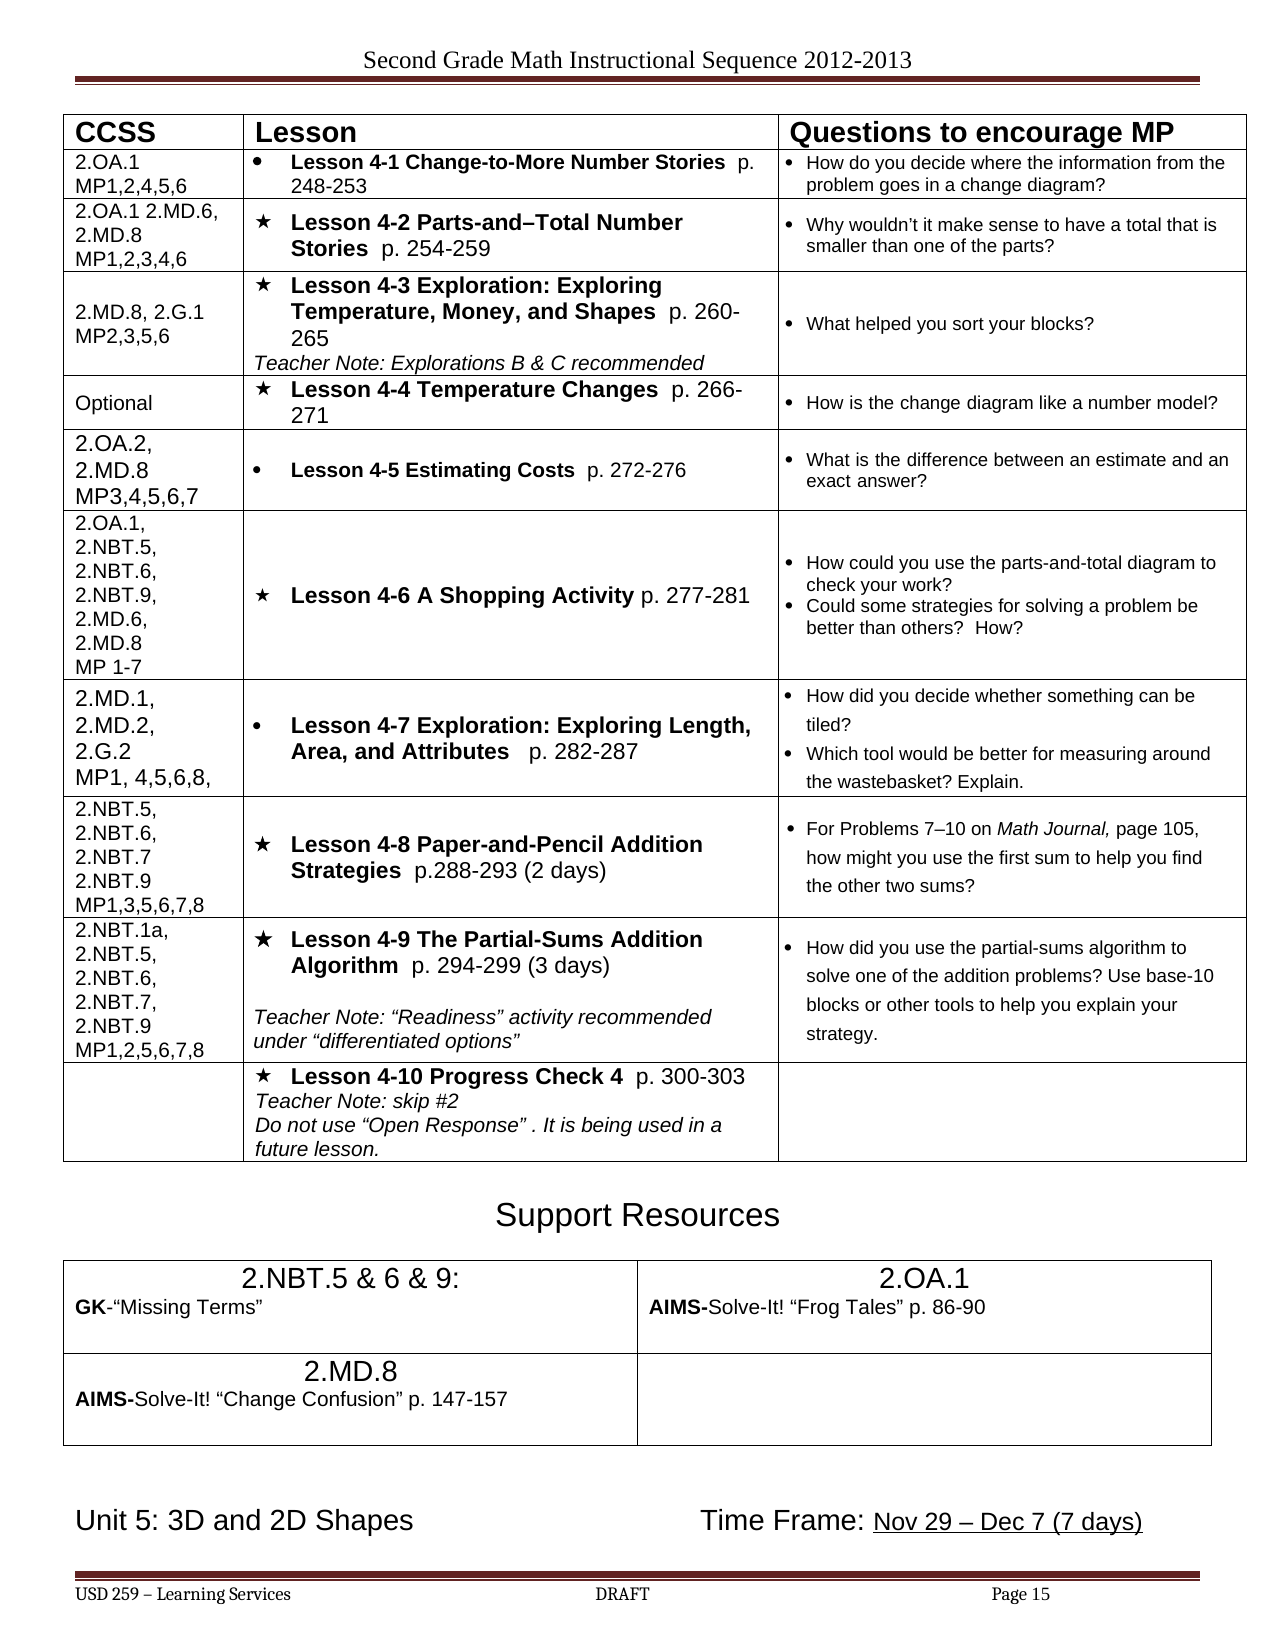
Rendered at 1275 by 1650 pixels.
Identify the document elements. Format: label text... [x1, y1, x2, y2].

table_cell [638, 1354, 1211, 1444]
table_cell 2.OA.1 2.MD.6, 2.MD.8 MP1,2,3,4,6 [64, 199, 243, 271]
table_cell [779, 1063, 1246, 1161]
table_cell Lesson 4-6 A Shopping Activity p. 277-281 [244, 511, 778, 679]
table_cell Lesson 4-7 Exploration: Exploring Length, Area, and Attributes p. 282-287 [244, 680, 778, 796]
table_cell Lesson 4-5 Estimating Costs p. 272-276 [244, 430, 778, 510]
text Unit 5: 3D and 2D Shapes Time Frame: Nov 29 – Dec 7 (7 days) [75, 1503, 1200, 1537]
table_cell 2.OA.2, 2.MD.8 MP3,4,5,6,7 [64, 430, 243, 510]
table_cell Lesson 4-9 The Partial-Sums Addition Algorithm p. 294-299 (3 days) Teacher Note: “Readiness” activity recommended under “differentiated options” [244, 918, 778, 1062]
table_cell How do you decide where the information from the problem goes in a change diagram? [779, 150, 1246, 198]
table_cell Why wouldn’t it make sense to have a total that is smaller than one of the parts? [779, 199, 1246, 271]
table_cell How did you use the partial-sums algorithm to solve one of the addition problems? Use base-10 blocks or other tools to help you explain your strategy. [779, 918, 1246, 1062]
table_cell Lesson 4-8 Paper-and-Pencil Addition Strategies p.288-293 (2 days) [244, 797, 778, 917]
table_cell Lesson 4-2 Parts-and–Total Number Stories p. 254-259 [244, 199, 778, 271]
table_cell Lesson 4-1 Change-to-More Number Stories p. 248-253 [244, 150, 778, 198]
table_cell 2.MD.1, 2.MD.2, 2.G.2 MP1, 4,5,6,8, [64, 680, 243, 796]
table_header 2.NBT.5 & 6 & 9: GK-“Missing Terms” [64, 1261, 637, 1352]
table_header CCSS [64, 115, 243, 148]
table_cell 2.MD.8 AIMS-Solve-It! “Change Confusion” p. 147-157 [64, 1354, 637, 1444]
table_cell What is the difference between an estimate and an exact answer? [779, 430, 1246, 510]
table_cell How is the change diagram like a number model? [779, 376, 1246, 429]
table_cell 2.MD.8, 2.G.1 MP2,3,5,6 [64, 272, 243, 375]
table_cell [64, 1063, 243, 1161]
table_cell For Problems 7–10 on Math Journal, page 105, how might you use the first sum to help you find the other two sums? [779, 797, 1246, 917]
table_cell Lesson 4-10 Progress Check 4 p. 300-303 Teacher Note: skip #2 Do not use “Open Response” . It is being used in a future lesson. [244, 1063, 778, 1161]
table_cell 2.NBT.5, 2.NBT.6, 2.NBT.7 2.NBT.9 MP1,3,5,6,7,8 [64, 797, 243, 917]
table_cell 2.NBT.1a, 2.NBT.5, 2.NBT.6, 2.NBT.7, 2.NBT.9 MP1,2,5,6,7,8 [64, 918, 243, 1062]
table_cell How could you use the parts-and-total diagram to check your work? Could some strategies for solving a problem be better than others? How? [779, 511, 1246, 679]
table_header 2.OA.1 AIMS-Solve-It! “Frog Tales” p. 86-90 [638, 1261, 1211, 1352]
table_cell Lesson 4-4 Temperature Changes p. 266-271 [244, 376, 778, 429]
table_cell 2.OA.1 MP1,2,4,5,6 [64, 150, 243, 198]
text Support Resources [75, 1195, 1200, 1234]
table_cell How did you decide whether something can be tiled? Which tool would be better for measuring around the wastebasket? Explain. [779, 680, 1246, 796]
table_header Lesson [244, 115, 778, 148]
table_cell Lesson 4-3 Exploration: Exploring Temperature, Money, and Shapes p. 260-265 Teacher Note: Explorations B & C recommended [244, 272, 778, 375]
table_cell Optional [64, 376, 243, 429]
table_header Questions to encourage MP [779, 115, 1246, 148]
table_cell 2.OA.1, 2.NBT.5, 2.NBT.6, 2.NBT.9, 2.MD.6, 2.MD.8 MP 1-7 [64, 511, 243, 679]
table_cell What helped you sort your blocks? [779, 272, 1246, 375]
